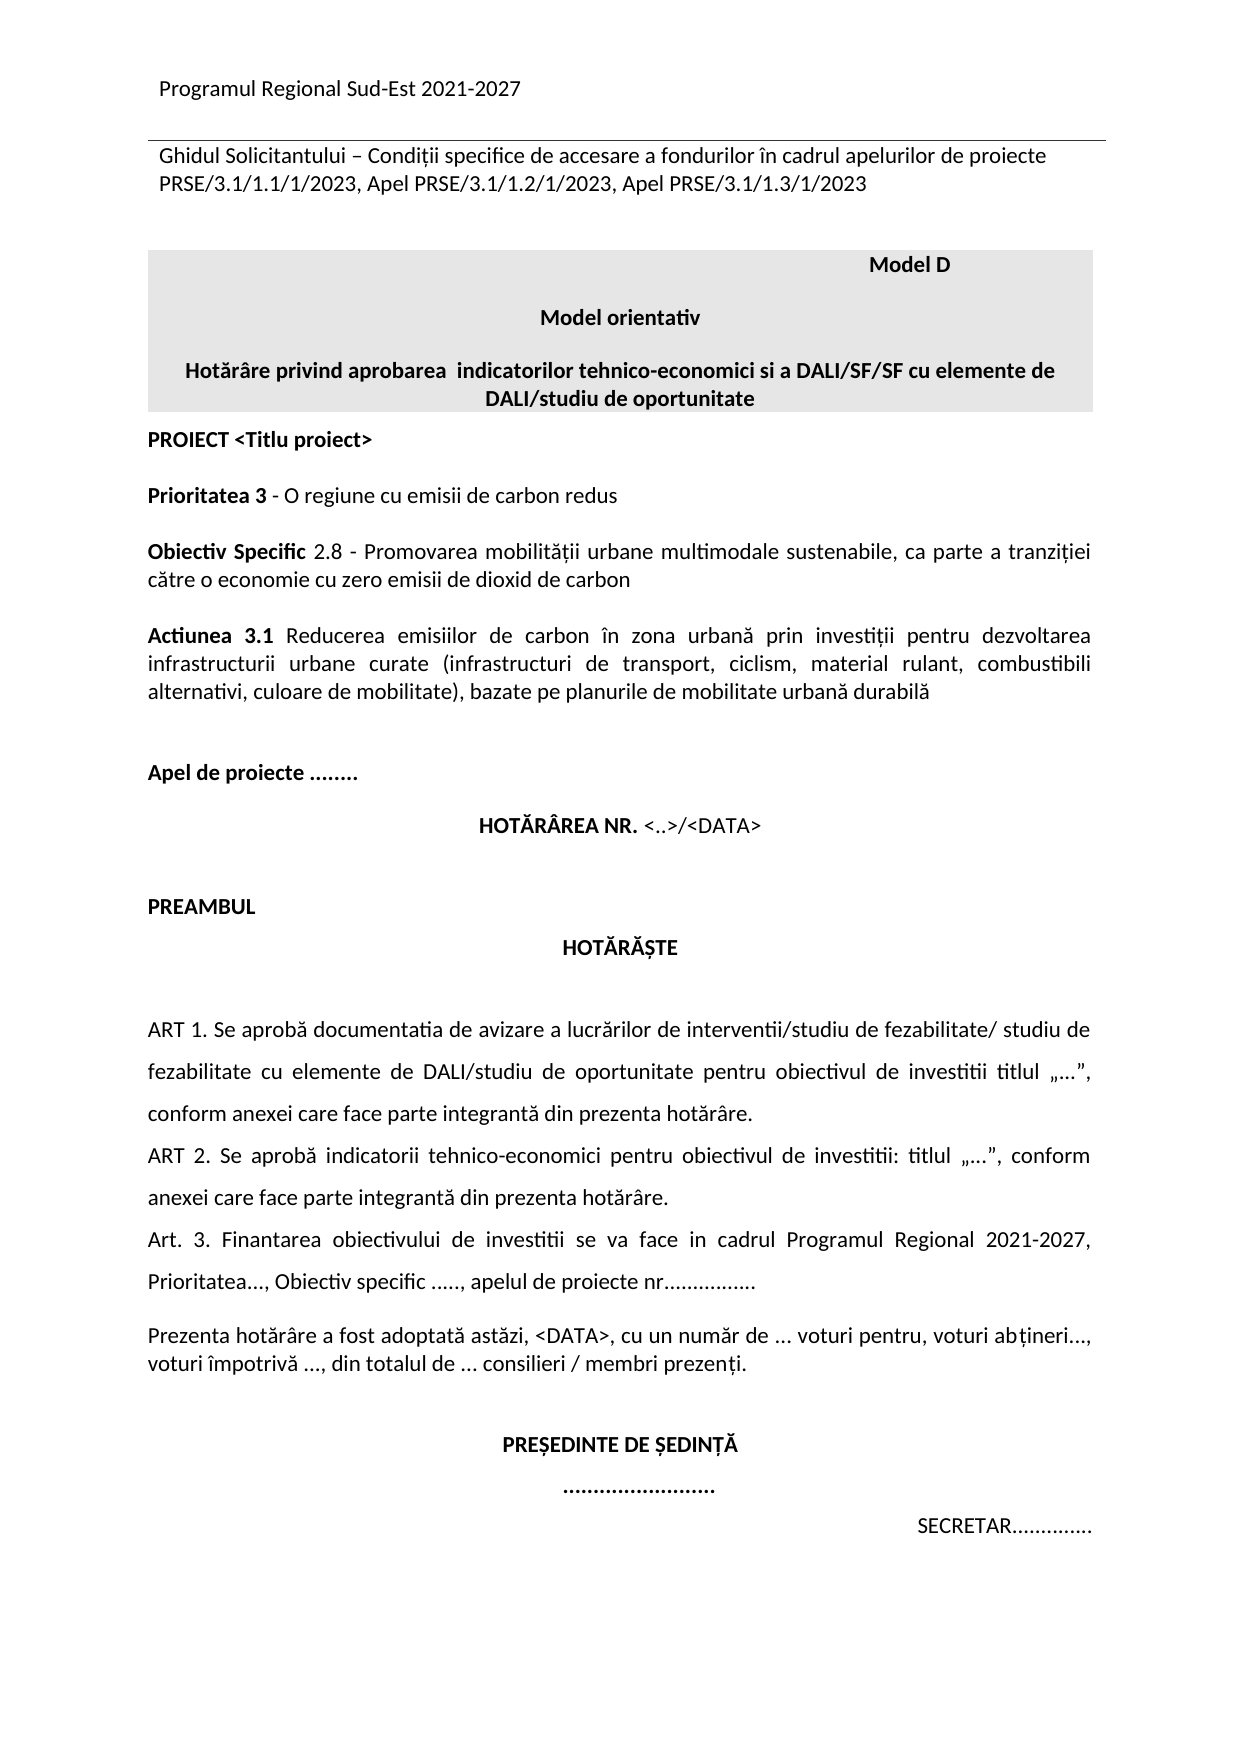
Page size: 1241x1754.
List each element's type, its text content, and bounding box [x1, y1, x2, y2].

text PREŞEDINTE DE ŞEDINŢĂ [148, 1431, 1093, 1458]
text ART 1. Se aprobă documentatia de avizare a lucrărilor de interventii/studiu de fezabilitate/ studiu de fezabilitate cu elemente de DALI/studiu de oportunitate pentru obiectivul de investitii titlul „...”, conform anexei care face parte integrantă din prezenta hotărâre. [148, 1015, 1093, 1127]
text ......................... [185, 1471, 1093, 1499]
text HOTĂRÂREA NR. <..>/<DATA> [148, 811, 1093, 839]
text Art. 3. Finantarea obiectivului de investitii se va face in cadrul Programul Regional 2021-2027, Prioritatea..., Obiectiv specific ....., apelul de proiecte nr................ [148, 1225, 1093, 1295]
text HOTĂRĂȘTE [148, 933, 1093, 961]
text Obiectiv Specific 2.8 - Promovarea mobilității urbane multimodale sustenabile, ca parte a tranziției către o economie cu zero emisii de dioxid de carbon [148, 537, 1093, 593]
list Hotărâre privind aprobarea indicatorilor tehnico-economici si a DALI/SF/SF cu elemente de DALI/studiu de oportunitate [148, 356, 1093, 412]
list Model D [148, 250, 1093, 278]
text Apel de proiecte ........ [148, 758, 1093, 786]
text SECRETAR.............. [185, 1512, 1093, 1539]
text PROIECT <Titlu proiect> [148, 425, 1093, 453]
text Prioritatea 3 - O regiune cu emisii de carbon redus [148, 481, 1093, 509]
text ART 2. Se aprobă indicatorii tehnico-economici pentru obiectivul de investitii: titlul „...”, conform anexei care face parte integrantă din prezenta hotărâre. [148, 1141, 1093, 1211]
text PREAMBUL [148, 892, 1093, 920]
text Actiunea 3.1 Reducerea emisiilor de carbon în zona urbană prin investiții pentru dezvoltarea infrastructurii urbane curate (infrastructuri de transport, ciclism, material rulant, combustibili alternativi, culoare de mobilitate), bazate pe planurile de mobilitate urbană durabilă [148, 621, 1093, 705]
list Model orientativ [148, 303, 1093, 331]
text Prezenta hotărâre a fost adoptată astăzi, <DATA>, cu un număr de ... voturi pentru, voturi abţineri..., voturi împotrivă ..., din totalul de ... consilieri / membri prezenţi. [148, 1321, 1093, 1377]
